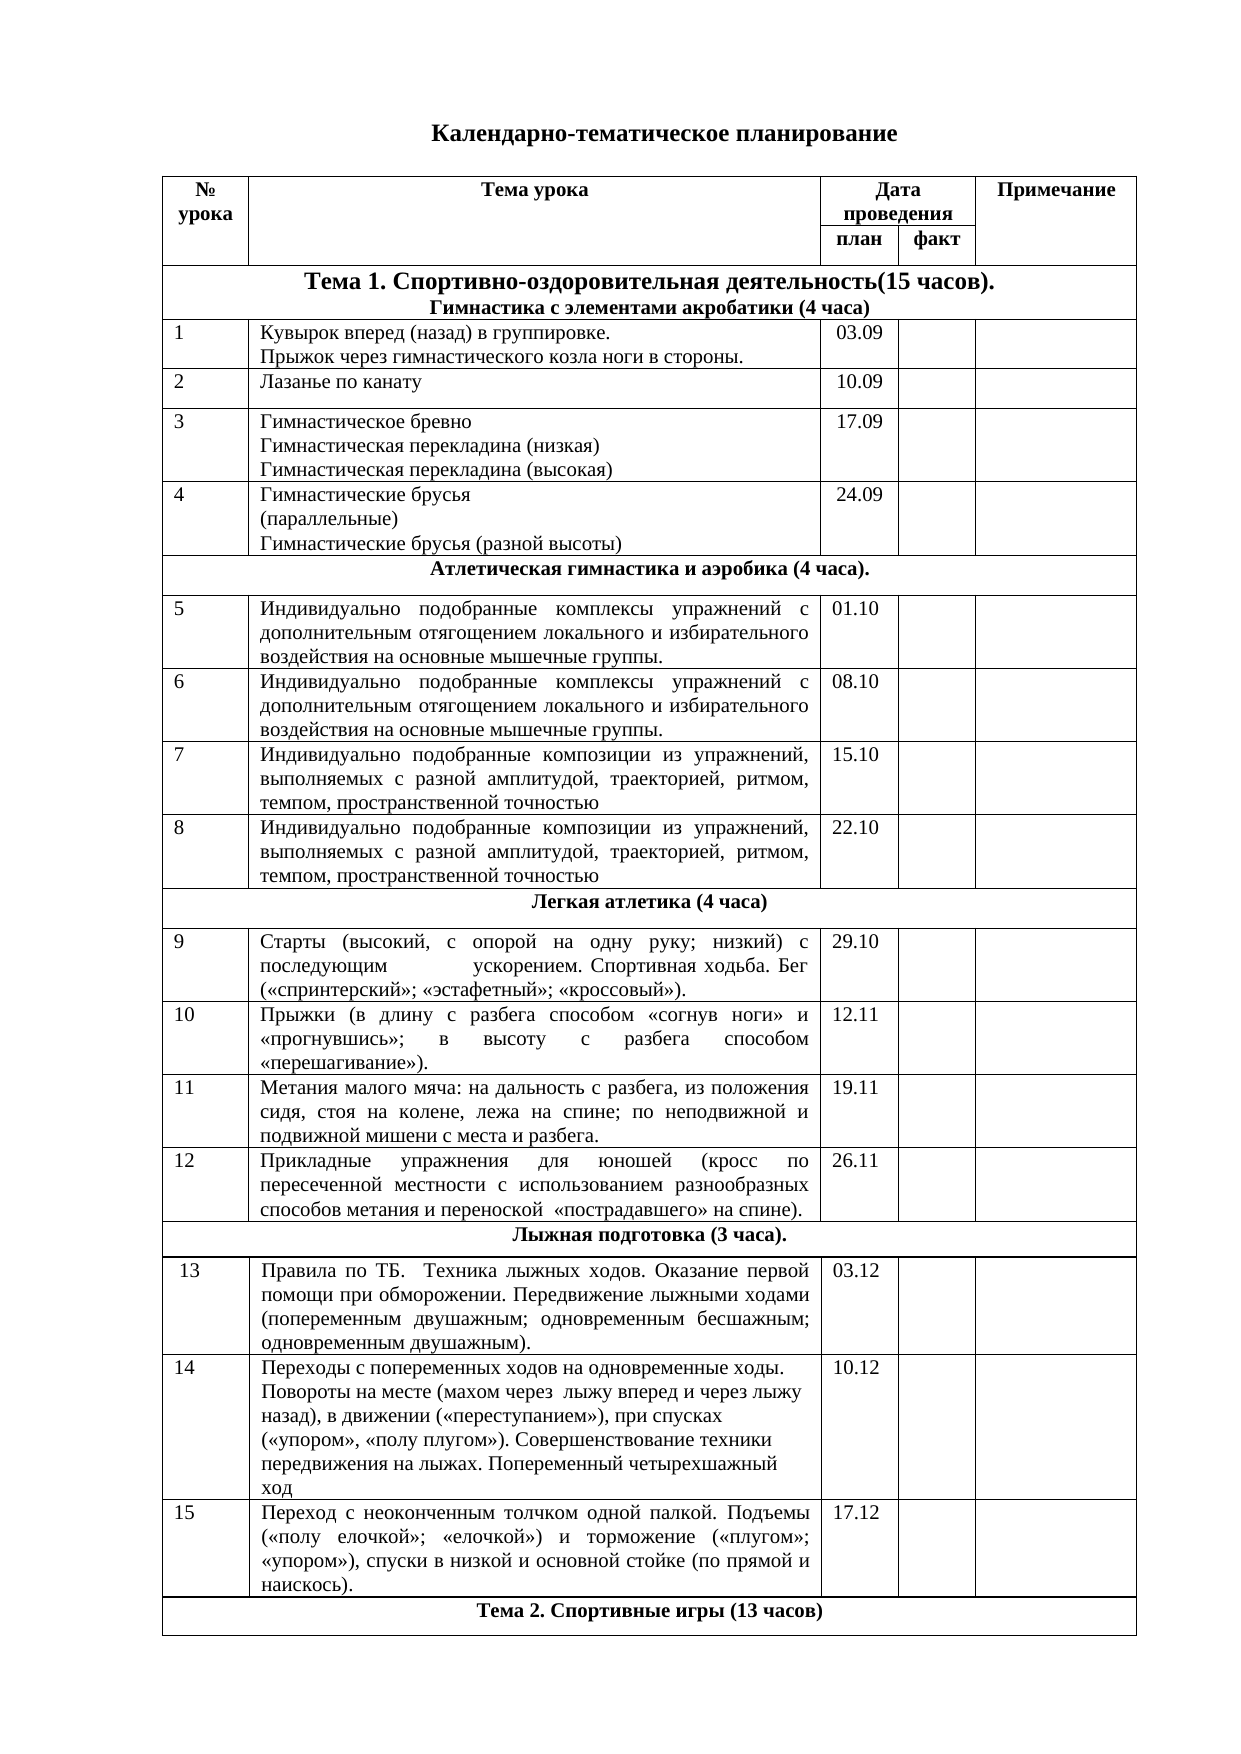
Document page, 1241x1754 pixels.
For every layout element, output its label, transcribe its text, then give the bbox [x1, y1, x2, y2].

table_cell [899, 815, 975, 887]
table_header № урока [163, 177, 248, 265]
table_cell 4 [163, 482, 248, 554]
table_cell Гимнастическое бревно Гимнастическая перекладина (низкая) Гимнастическая перекладина (высокая) [249, 409, 820, 481]
table_header Примечание [976, 177, 1136, 265]
table_cell 12 [163, 1148, 248, 1221]
table_cell 13 [163, 1258, 249, 1354]
table_cell [976, 482, 1136, 554]
table_cell 10.12 [822, 1355, 898, 1499]
table_cell 15 [163, 1500, 249, 1596]
table_cell [976, 369, 1136, 408]
table_cell [899, 1148, 975, 1221]
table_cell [163, 1598, 1136, 1635]
table_cell 29.10 [821, 929, 898, 1001]
table_cell [976, 929, 1136, 1001]
table_cell [976, 815, 1136, 887]
table_cell [976, 669, 1136, 741]
table_cell 5 [163, 596, 248, 668]
table_cell Лазанье по канату [249, 369, 820, 408]
table_cell Метания малого мяча: на дальность с разбега, из положения сидя, стоя на колене, лежа на спине; по неподвижной и подвижной мишени с места и разбега. [249, 1075, 820, 1147]
table_cell Легкая атлетика (4 часа) [163, 889, 1136, 928]
table_cell [899, 1258, 975, 1354]
text Календарно-тематическое планирование [177, 118, 1152, 147]
table_cell [899, 1355, 975, 1499]
table_cell 6 [163, 669, 248, 741]
table_header Дата проведения [821, 177, 975, 225]
table_cell 19.11 [821, 1075, 898, 1147]
table_cell 3 [163, 409, 248, 481]
table_cell Лыжная подготовка (3 часа). [163, 1222, 1136, 1256]
table_cell [976, 1148, 1136, 1221]
table_cell Индивидуально подобранные комплексы упражнений с дополнительным отягощением локального и избирательного воздействия на основные мышечные группы. [249, 669, 820, 741]
table_cell [976, 320, 1136, 368]
table_cell Переход с неоконченным толчком одной палкой. Подъемы («полу елочкой»; «елочкой») и торможение («плугом»; «упором»), спуски в низкой и основной стойке (по прямой и наискось). [250, 1500, 821, 1596]
table_cell 10 [163, 1002, 248, 1074]
table_cell Правила по ТБ. Техника лыжных ходов. Оказание первой помощи при обморожении. Передвижение лыжными ходами (попеременным двушажным; одновременным бесшажным; одновременным двушажным). [250, 1258, 821, 1354]
table_cell Кувырок вперед (назад) в группировке. Прыжок через гимнастического козла ноги в стороны. [249, 320, 820, 368]
table_cell Индивидуально подобранные композиции из упражнений, выполняемых с разной амплитудой, траекторией, ритмом, темпом, пространственной точностью [249, 815, 820, 887]
table_cell [976, 1258, 1136, 1354]
table_cell 1 [163, 320, 248, 368]
table_cell [899, 369, 975, 408]
table_cell 22.10 [821, 815, 898, 887]
table_cell 03.09 [821, 320, 898, 368]
table_cell [899, 1500, 975, 1596]
table_cell 12.11 [821, 1002, 898, 1074]
table_cell 8 [163, 815, 248, 887]
table_cell Индивидуально подобранные композиции из упражнений, выполняемых с разной амплитудой, траекторией, ритмом, темпом, пространственной точностью [249, 742, 820, 814]
table_cell [899, 669, 975, 741]
table_cell [976, 1355, 1136, 1499]
table_cell 01.10 [821, 596, 898, 668]
table_cell Атлетическая гимнастика и аэробика (4 часа). [163, 556, 1136, 594]
table_cell 7 [163, 742, 248, 814]
table_cell 15.10 [821, 742, 898, 814]
table_cell 26.11 [821, 1148, 898, 1221]
table_cell Старты (высокий, с опорой на одну руку; низкий) с последующим ускорением. Спортивная ходьба. Бег («спринтерский»; «эстафетный»; «кроссовый»). [249, 929, 820, 1001]
table_cell план [821, 226, 898, 265]
table_cell [976, 1500, 1136, 1596]
table_cell Прыжки (в длину с разбега способом «согнув ноги» и «прогнувшись»; в высоту с разбега способом «перешагивание»). [249, 1002, 820, 1074]
table_cell [899, 320, 975, 368]
table_cell 08.10 [821, 669, 898, 741]
table_cell [899, 482, 975, 554]
table_cell [899, 409, 975, 481]
table_cell [899, 929, 975, 1001]
table_cell 24.09 [821, 482, 898, 554]
table_cell Переходы с попеременных ходов на одновременные ходы. Повороты на месте (махом через лыжу вперед и через лыжу назад), в движении («переступанием»), при спусках («упором», «полу плугом»). Совершенствование техники передвижения на лыжах. Попеременный четырехшажный ход [250, 1355, 821, 1499]
table_header Тема урока [249, 177, 820, 265]
table_cell 9 [163, 929, 248, 1001]
table_cell Индивидуально подобранные комплексы упражнений с дополнительным отягощением локального и избирательного воздействия на основные мышечные группы. [249, 596, 820, 668]
table_cell Прикладные упражнения для юношей (кросс по пересеченной местности с использованием разнообразных способов метания и переноской «пострадавшего» на спине). [249, 1148, 820, 1221]
table_cell 10.09 [821, 369, 898, 408]
table_cell 03.12 [822, 1258, 898, 1354]
table_cell [899, 1002, 975, 1074]
table_cell [899, 1075, 975, 1147]
table_cell 14 [163, 1355, 249, 1499]
table_cell [976, 1002, 1136, 1074]
table_cell [899, 596, 975, 668]
table_cell 17.09 [821, 409, 898, 481]
table_cell [976, 742, 1136, 814]
table_cell 11 [163, 1075, 248, 1147]
table_cell [976, 409, 1136, 481]
table_cell [976, 596, 1136, 668]
table_cell [976, 1075, 1136, 1147]
table_cell [899, 742, 975, 814]
table_cell Тема 1. Спортивно-оздоровительная деятельность(15 часов). Гимнастика с элементами акробатики (4 часа) [163, 266, 1136, 319]
table_cell 17.12 [822, 1500, 898, 1596]
table_cell факт [899, 226, 975, 265]
table_cell 2 [163, 369, 248, 408]
table_cell Гимнастические брусья (параллельные) Гимнастические брусья (разной высоты) [249, 482, 820, 554]
